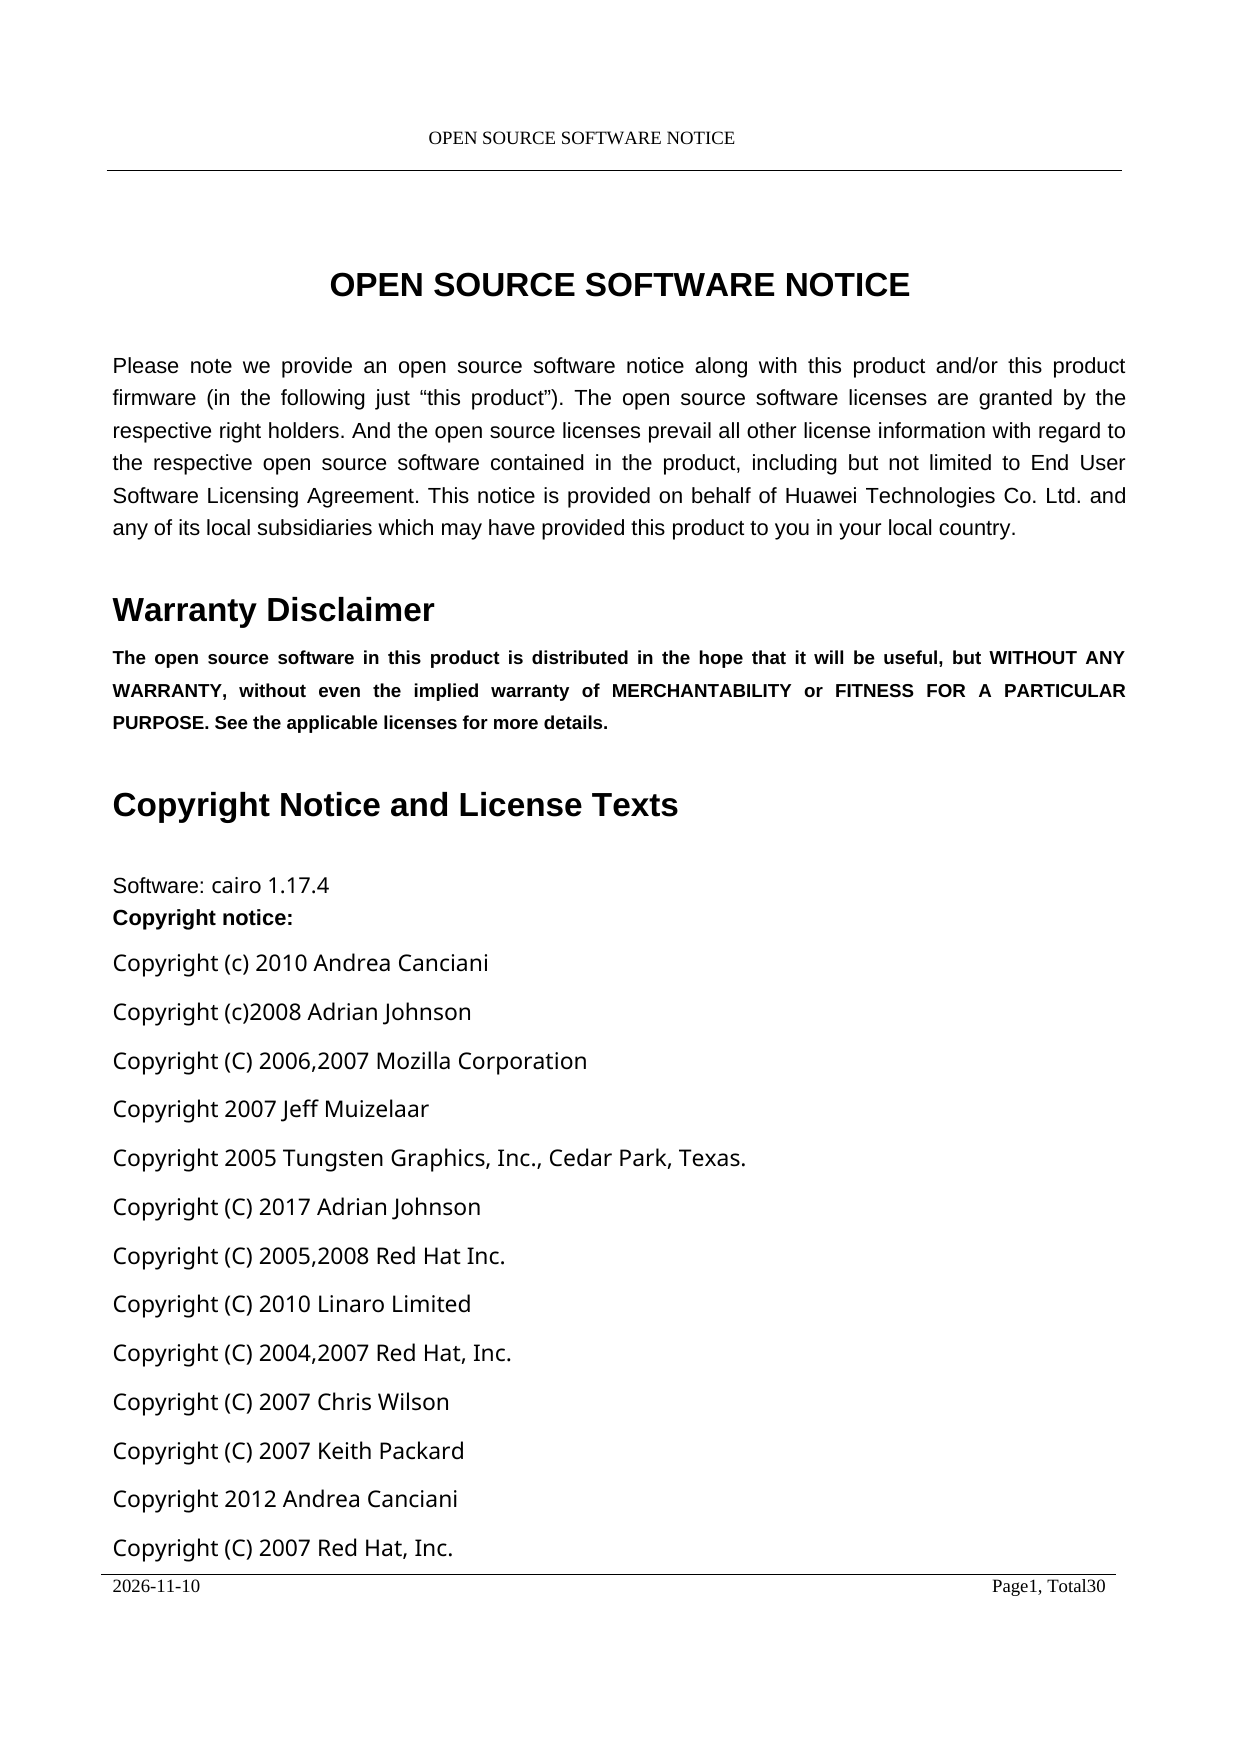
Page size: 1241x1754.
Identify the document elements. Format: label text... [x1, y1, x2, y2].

text Software: cairo 1.17.4 [112, 869, 1128, 901]
text Copyright Notice and License Texts [112, 771, 1128, 836]
text Warranty Disclaimer [112, 576, 1128, 641]
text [112, 947, 1128, 1564]
text OPEN SOURCE SOFTWARE NOTICE [112, 251, 1128, 316]
text Please note we provide an open source software notice along with this product and/or this product firmware (in the following just “this product”). The open source software licenses are granted by the respective right holders. And the open source licenses prevail all other license information with regard to the respective open source software contained in the product, including but not limited to End User Software Licensing Agreement. This notice is provided on behalf of Huawei Technologies Co. Ltd. and any of its local subsidiaries which may have provided this product to you in your local country. [112, 349, 1128, 544]
text The open source software in this product is distributed in the hope that it will be useful, but WITHOUT ANY WARRANTY, without even the implied warranty of MERCHANTABILITY or FITNESS FOR A PARTICULAR PURPOSE. See the applicable licenses for more details. [112, 641, 1128, 739]
text Copyright notice: [112, 901, 1128, 934]
